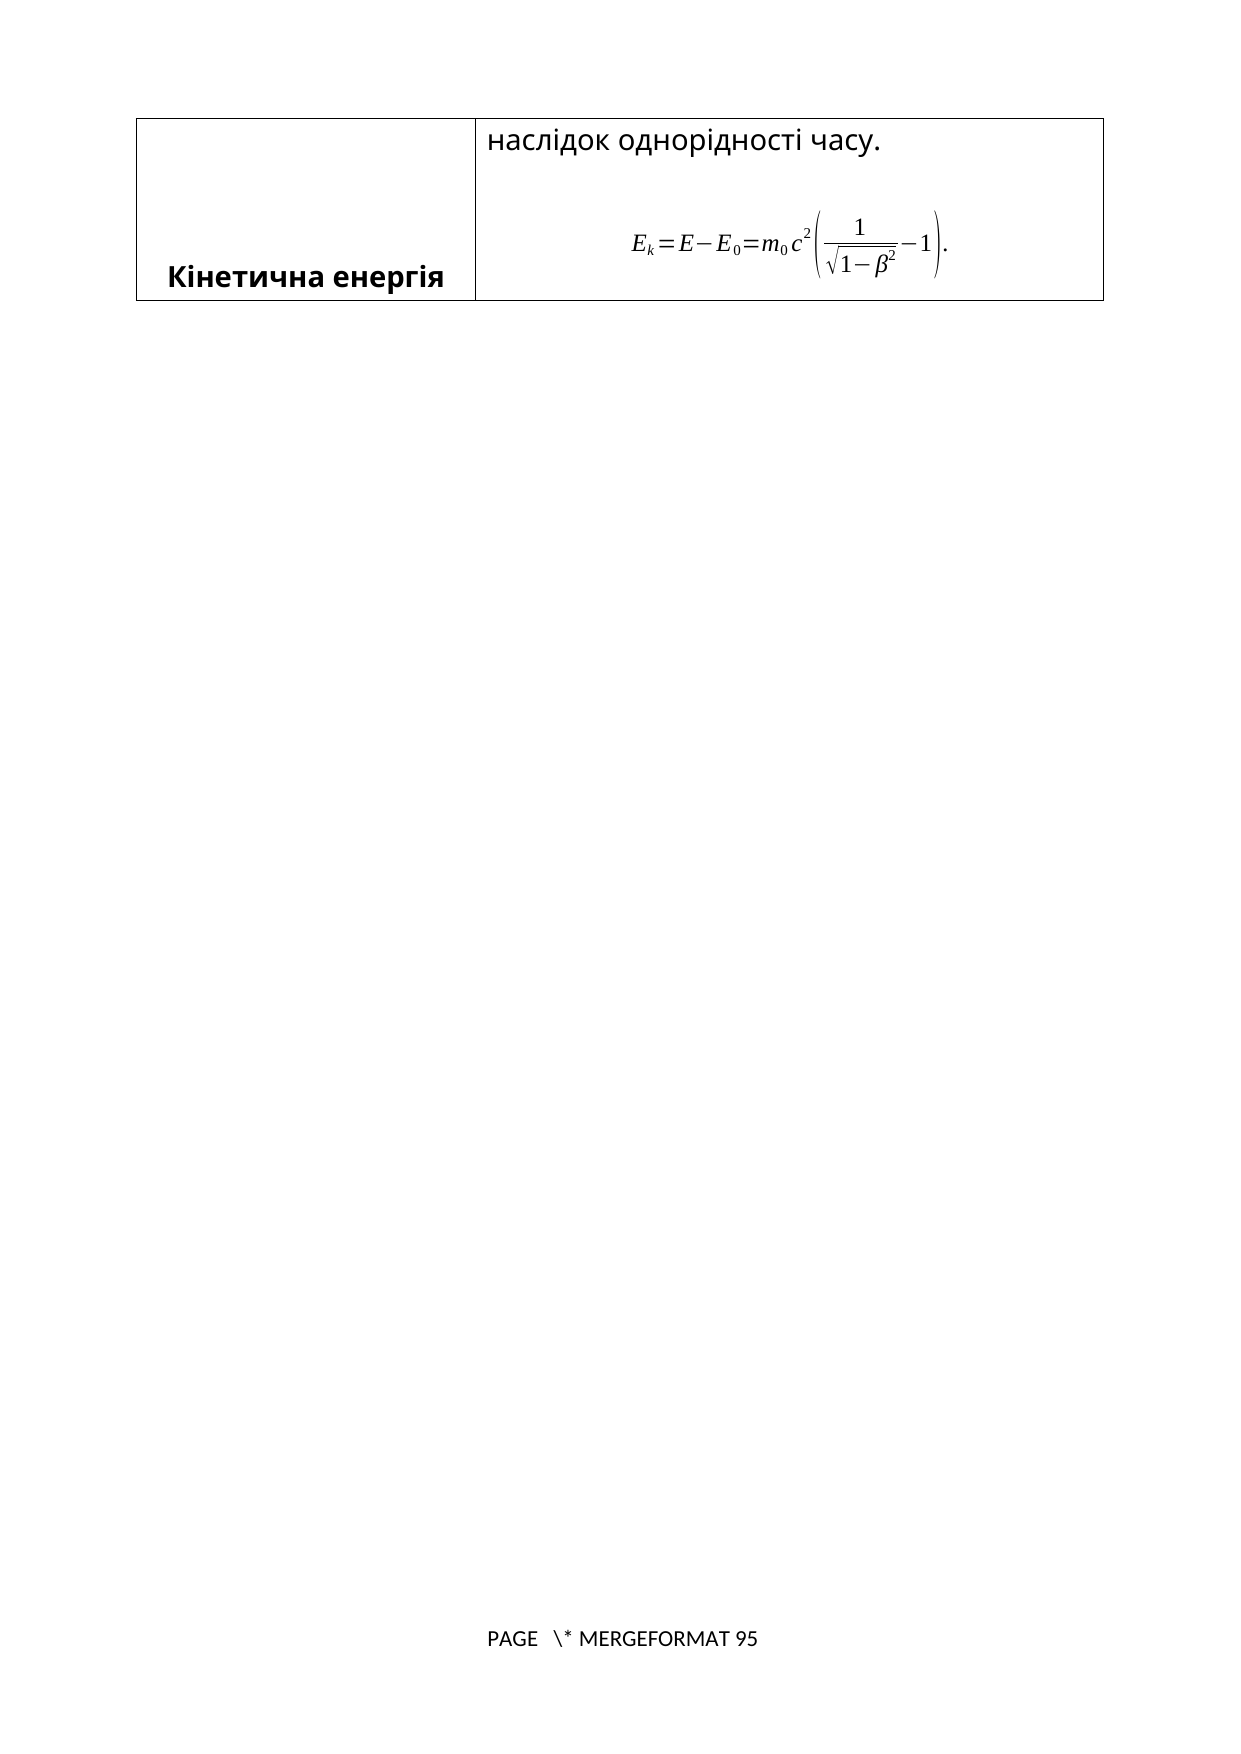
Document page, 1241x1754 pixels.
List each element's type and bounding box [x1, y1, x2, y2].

table_cell [476, 119, 1103, 299]
table_cell [137, 119, 475, 299]
